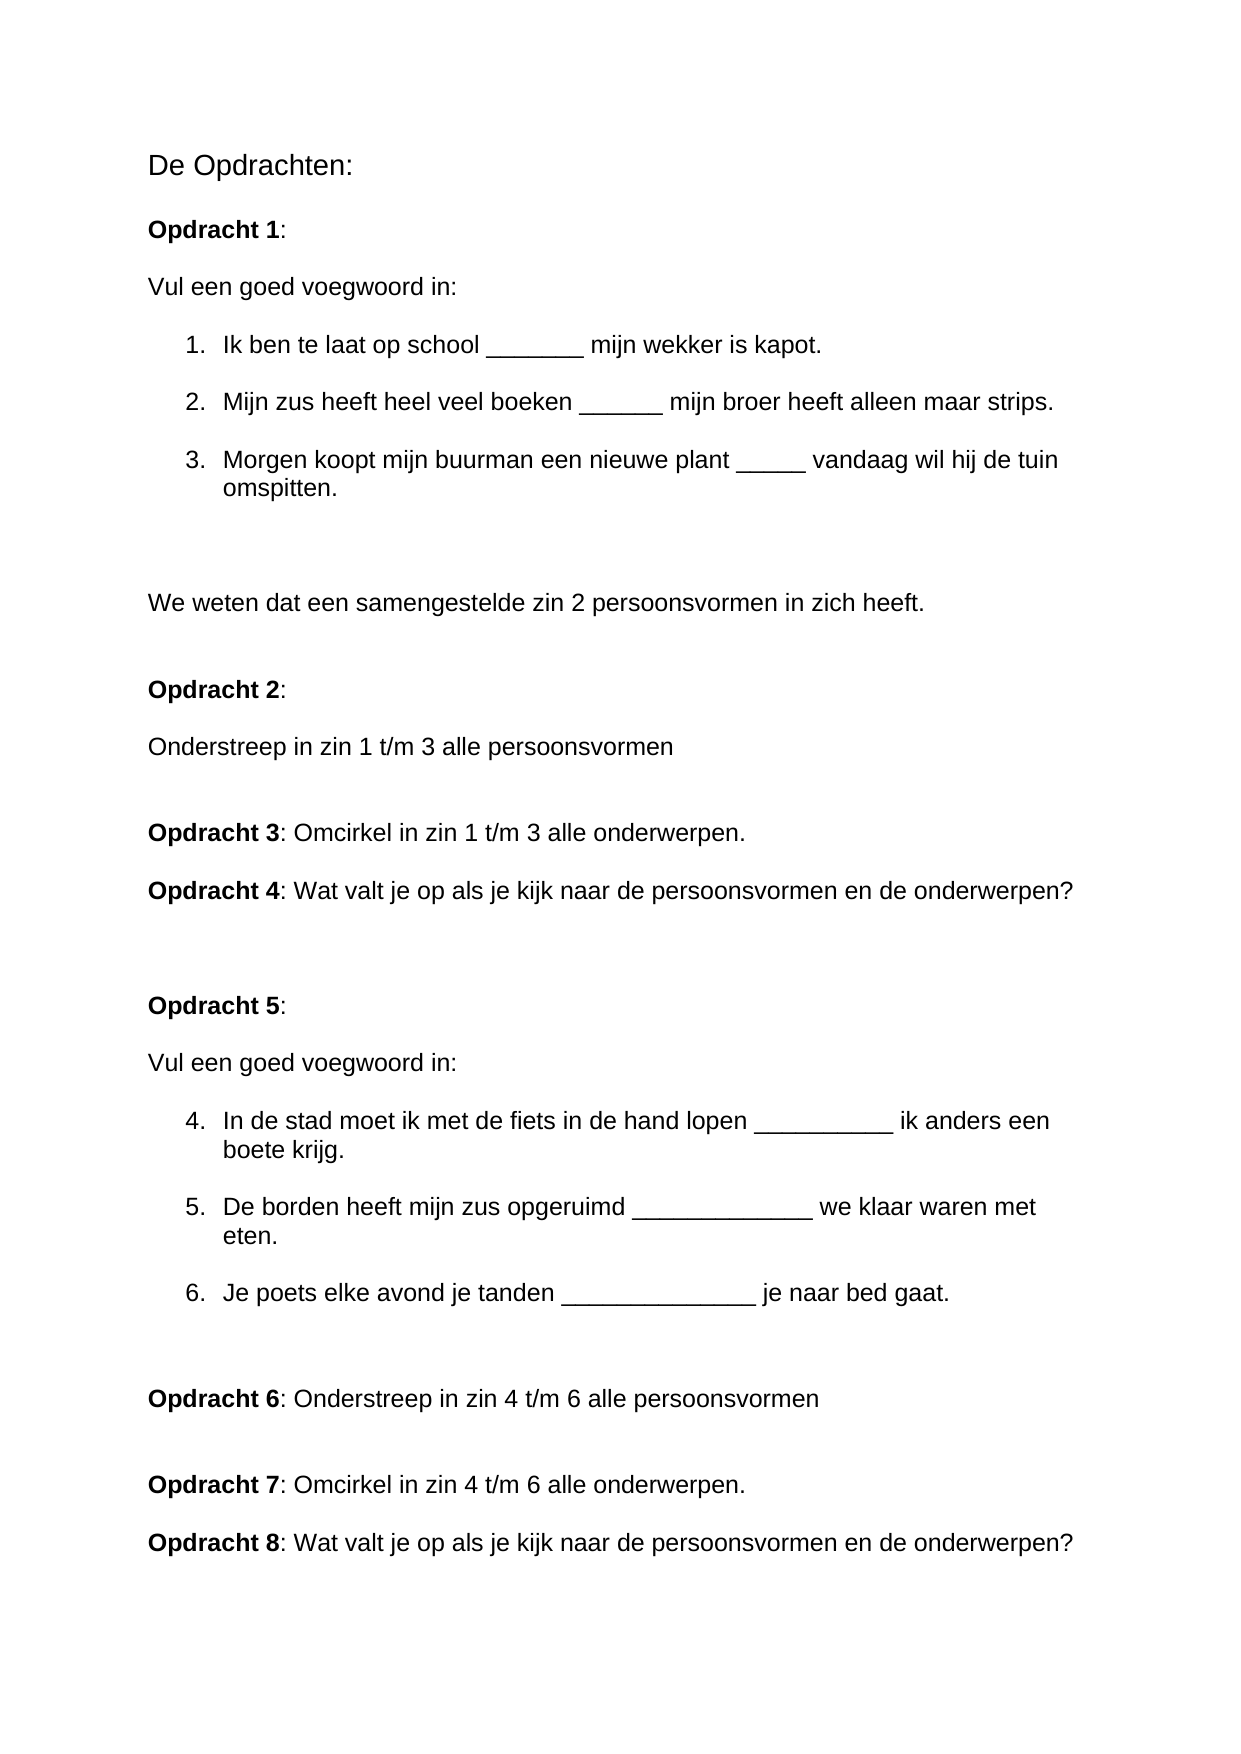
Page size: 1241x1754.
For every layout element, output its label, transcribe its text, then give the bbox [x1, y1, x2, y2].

text Vul een goed voegwoord in: [148, 1048, 1093, 1077]
text Opdracht 7: Omcirkel in zin 4 t/m 6 alle onderwerpen. [148, 1470, 1093, 1499]
text Opdracht 6: Onderstreep in zin 4 t/m 6 alle persoonsvormen [148, 1384, 1093, 1413]
list Ik ben te laat op school _______ mijn wekker is kapot. [185, 330, 1093, 358]
text Onderstreep in zin 1 t/m 3 alle persoonsvormen [148, 732, 1093, 761]
text Opdracht 1: [148, 215, 1093, 243]
text We weten dat een samengestelde zin 2 persoonsvormen in zich heeft. [148, 588, 1093, 617]
text Opdracht 2: [148, 675, 1093, 703]
text Vul een goed voegwoord in: [148, 272, 1093, 301]
list Mijn zus heeft heel veel boeken ______ mijn broer heeft alleen maar strips. [185, 387, 1093, 416]
text Opdracht 4: Wat valt je op als je kijk naar de persoonsvormen en de onderwerpen? [148, 876, 1093, 905]
text Opdracht 8: Wat valt je op als je kijk naar de persoonsvormen en de onderwerpen? [148, 1528, 1093, 1556]
list Morgen koopt mijn buurman een nieuwe plant _____ vandaag wil hij de tuin omspitten. [185, 445, 1093, 502]
text Opdracht 5: [148, 991, 1093, 1020]
list De borden heeft mijn zus opgeruimd _____________ we klaar waren met eten. [185, 1192, 1093, 1250]
text De Opdrachten: [148, 148, 1093, 181]
list In de stad moet ik met de fiets in de hand lopen __________ ik anders een boete krijg. [185, 1106, 1093, 1163]
text Opdracht 3: Omcirkel in zin 1 t/m 3 alle onderwerpen. [148, 818, 1093, 847]
list Je poets elke avond je tanden ______________ je naar bed gaat. [185, 1278, 1093, 1307]
